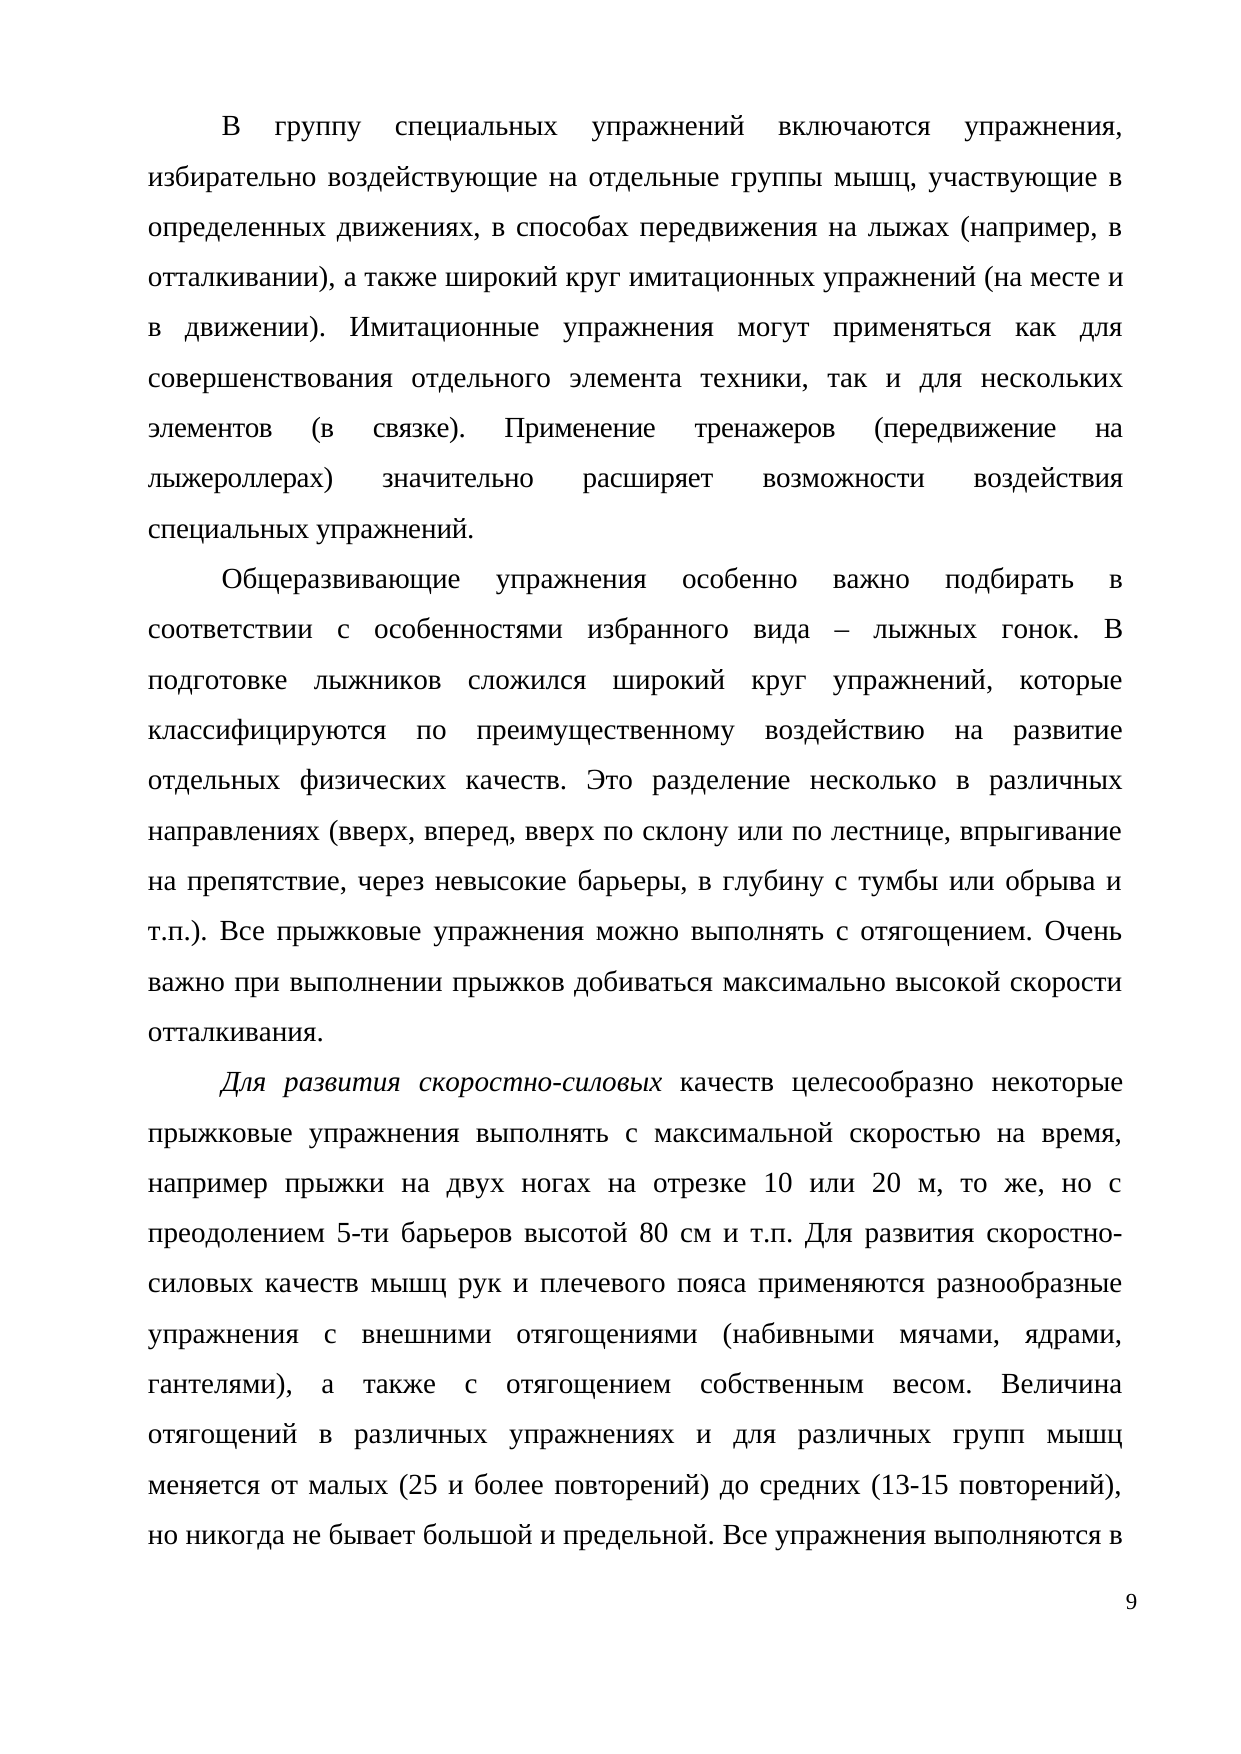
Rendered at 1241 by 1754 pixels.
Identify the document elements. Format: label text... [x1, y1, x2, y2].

text В группу специальных упражнений включаются упражнения, избирательно воздействующие на отдельные группы мышц, участвующие в определенных движениях, в способах передвижения на лыжах (например, в отталкивании), а также широкий круг имитационных упражнений (на месте и в движении). Имитационные упражнения могут применяться как для совершенствования отдельного элемента техники, так и для нескольких элементов (в связке). Применение тренажеров (передвижение на лыжероллерах) значительно расширяет возможности воздействия специальных упражнений. [148, 108, 1124, 544]
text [148, 1064, 1123, 1551]
text Общеразвивающие упражнения особенно важно подбирать в соответствии с особенностями избранного вида – лыжных гонок. В подготовке лыжников сложился широкий круг упражнений, которые классифицируются по преимущественному воздействию на развитие отдельных физических качеств. Это разделение несколько в различных направлениях (вверх, вперед, вверх по склону или по лестнице, впрыгивание на препятствие, через невысокие барьеры, в глубину с тумбы или обрыва и т.п.). Все прыжковые упражнения можно выполнять с отягощением. Очень важно при выполнении прыжков добиваться максимально высокой скорости отталкивания. [148, 561, 1123, 1048]
